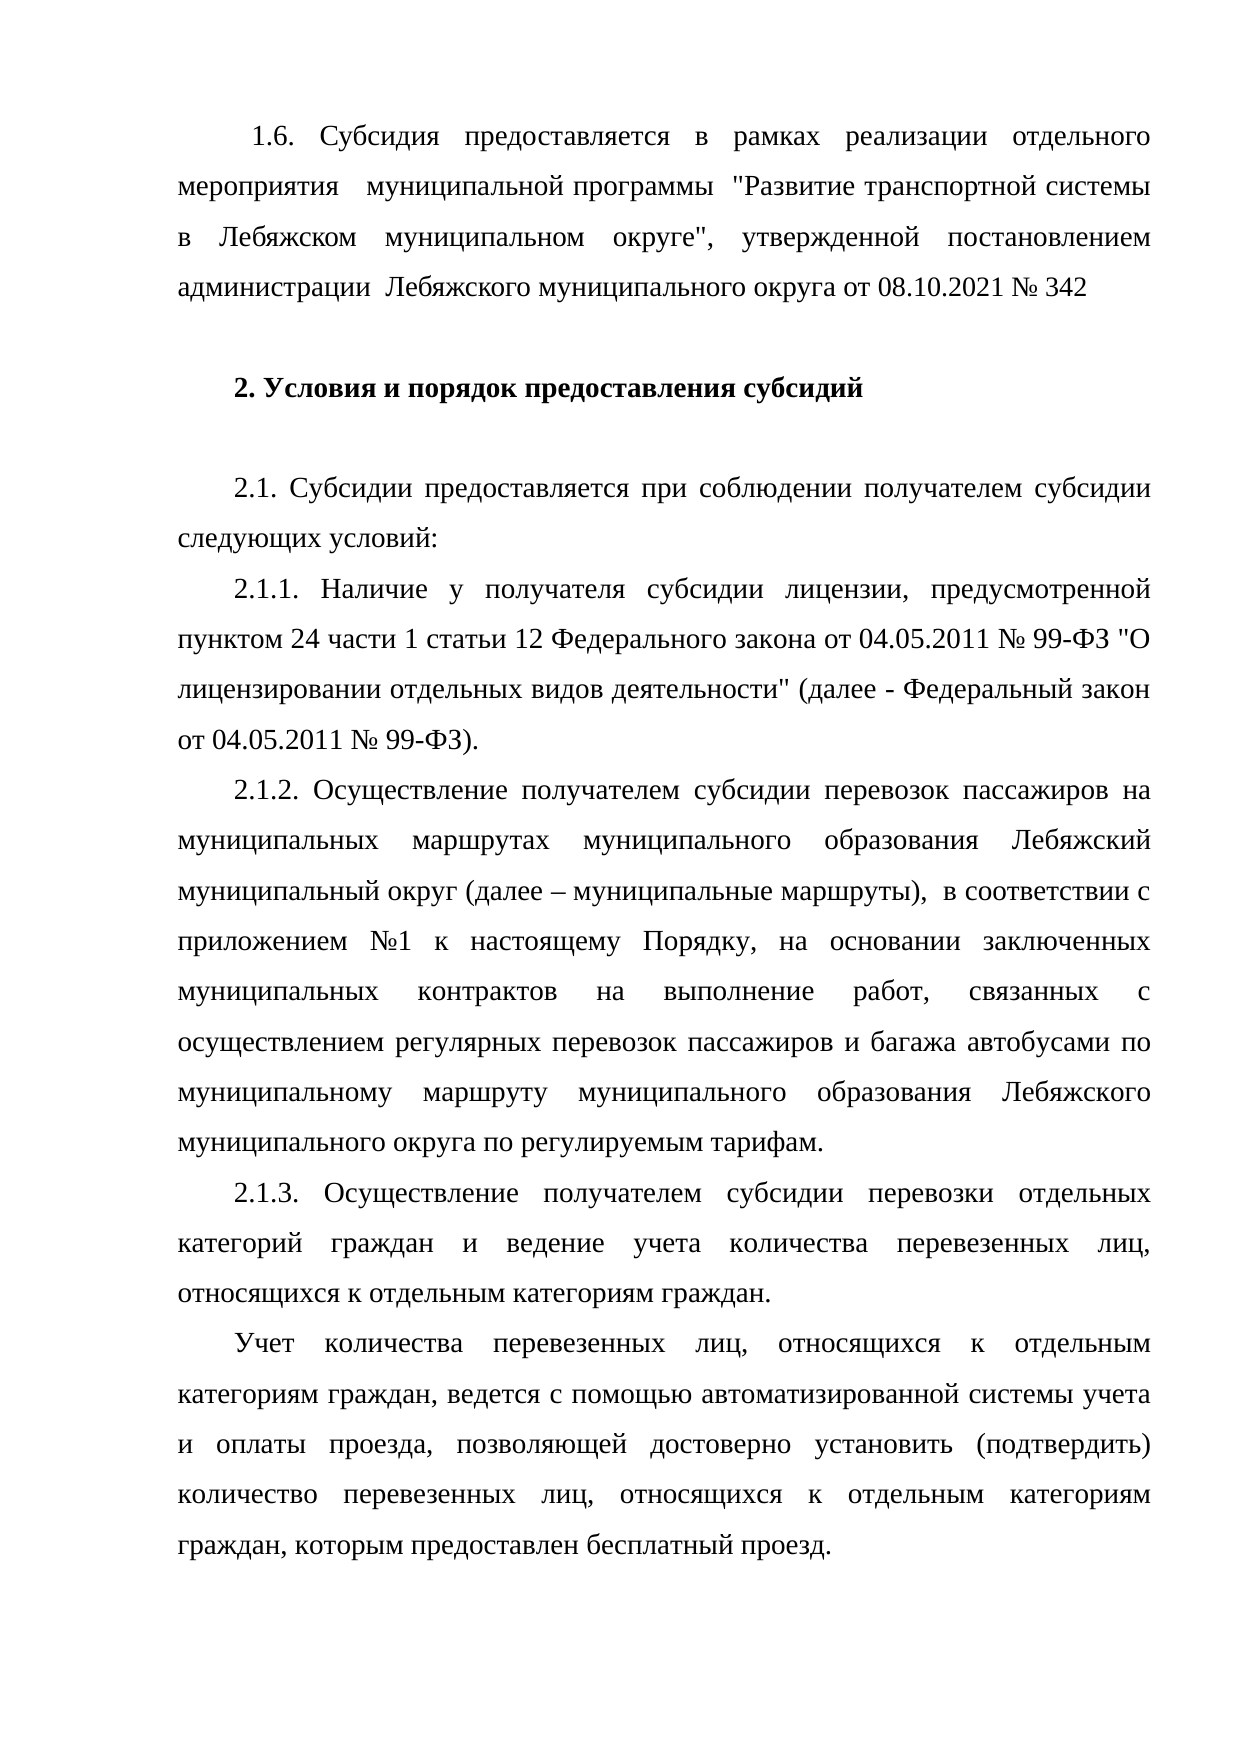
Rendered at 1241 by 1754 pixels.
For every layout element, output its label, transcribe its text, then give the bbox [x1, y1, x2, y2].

text 2.1.1. Наличие у получателя субсидии лицензии, предусмотренной пунктом 24 части 1 статьи 12 Федерального закона от 04.05.2011 № 99-ФЗ "О лицензировании отдельных видов деятельности" (далее - Федеральный закон от 04.05.2011 № 99-ФЗ). [177, 571, 1152, 755]
text Учет количества перевезенных лиц, относящихся к отдельным категориям граждан, ведется с помощью автоматизированной системы учета и оплаты проезда, позволяющей достоверно установить (подтвердить) количество перевезенных лиц, относящихся к отдельным категориям граждан, которым предоставлен бесплатный проезд. [177, 1326, 1152, 1560]
text 2.1. Субсидии предоставляется при соблюдении получателем субсидии следующих условий: [177, 470, 1152, 554]
text 2.1.2. Осуществление получателем субсидии перевозок пассажиров на муниципальных маршрутах муниципального образования Лебяжский муниципальный округ (далее – муниципальные маршруты), в соответствии с приложением №1 к настоящему Порядку, на основании заключенных муниципальных контрактов на выполнение работ, связанных с осуществлением регулярных перевозок пассажиров и багажа автобусами по муниципальному маршруту муниципального образования Лебяжского муниципального округа по регулируемым тарифам. [177, 772, 1152, 1158]
text 2. Условия и порядок предоставления субсидий [177, 370, 1152, 403]
text 1.6. Субсидия предоставляется в рамках реализации отдельного мероприятия муниципальной программы "Развитие транспортной системы в Лебяжском муниципальном округе", утвержденной постановлением администрации Лебяжского муниципального округа от 08.10.2021 № 342 [177, 118, 1152, 303]
text 2.1.3. Осуществление получателем субсидии перевозки отдельных категорий граждан и ведение учета количества перевезенных лиц, относящихся к отдельным категориям граждан. [177, 1175, 1152, 1309]
